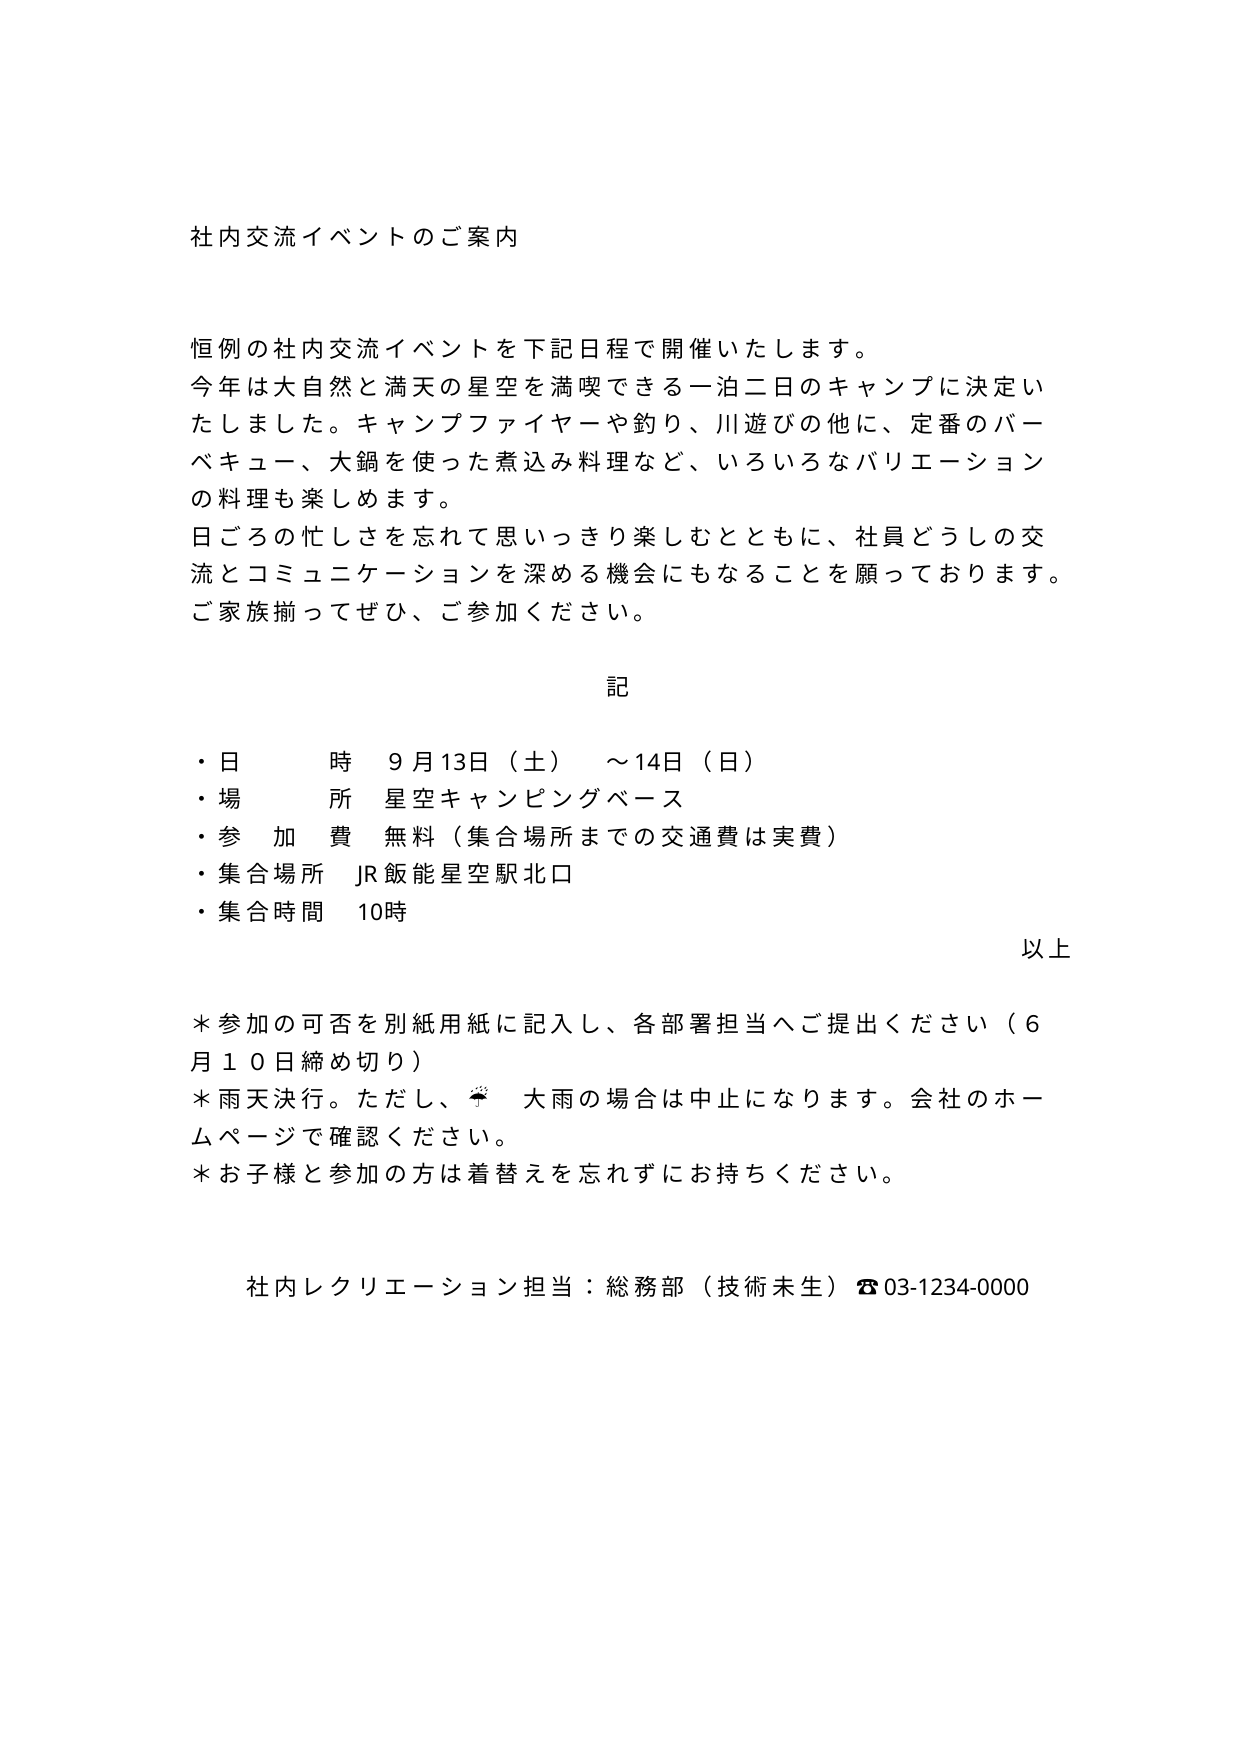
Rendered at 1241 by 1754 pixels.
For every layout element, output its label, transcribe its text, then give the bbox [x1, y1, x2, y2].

text ・場 所 星空キャンピングベース [191, 779, 1049, 817]
text 恒例の社内交流イベントを下記日程で開催いたします。 [191, 329, 1049, 367]
text 以上 [191, 929, 1049, 967]
text 今年は大自然と満天の星空を満喫できる一泊二日のキャンプに決定いたしました。キャンプファイヤーや釣り、川遊びの他に、定番のバーベキュー、大鍋を使った煮込み料理など、いろいろなバリエーションの料理も楽しめます。 [191, 367, 1049, 517]
text ・参 加 費 無料（集合場所までの交通費は実費） [191, 817, 1049, 854]
text ・集合場所 JR飯能星空駅北口 [191, 854, 1049, 892]
text 日ごろの忙しさを忘れて思いっきり楽しむとともに、社員どうしの交流とコミュニケーションを深める機会にもなることを願っております。 [191, 517, 1049, 592]
subtitle 記 [191, 667, 1049, 704]
text ＊雨天決行。ただし、︎大雨の場合は中止になります。会社のホームページで確認ください。 [191, 1079, 1049, 1154]
text 社内レクリエーション担当：総務部（技術未生）☎03-1234-0000 [191, 1267, 1049, 1304]
text ＊お子様と参加の方は着替えを忘れずにお持ちください。 [191, 1154, 1049, 1192]
text ・集合時間 10時 [191, 892, 1049, 929]
text ＊参加の可否を別紙用紙に記入し、各部署担当へご提出ください（６月１０日締め切り） [191, 1004, 1049, 1079]
text ・日 時 ９月13日（土） 〜14日（日） [191, 742, 1049, 779]
text ご家族揃ってぜひ、ご参加ください。 [191, 592, 1049, 629]
text 社内交流イベントのご案内 [191, 217, 1049, 254]
